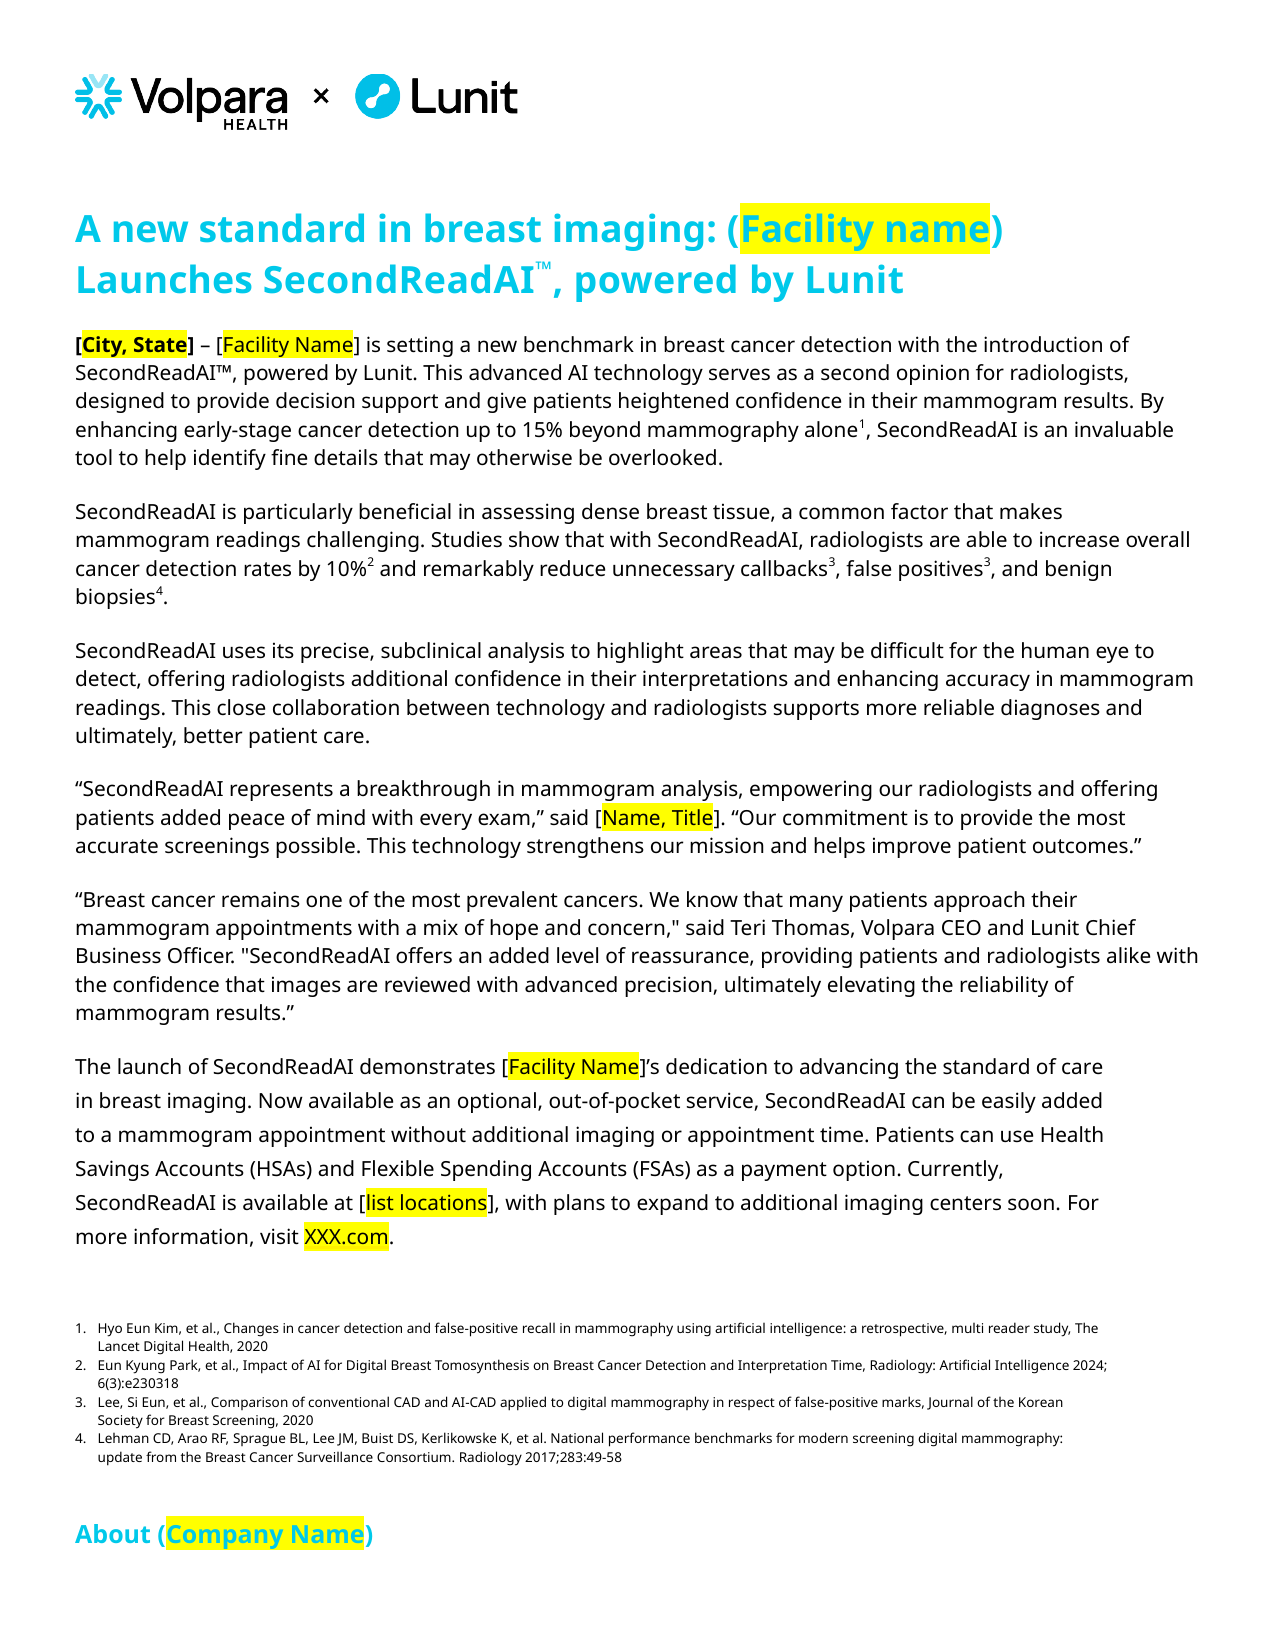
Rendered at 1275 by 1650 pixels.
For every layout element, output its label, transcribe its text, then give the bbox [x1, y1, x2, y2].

list Lehman CD, Arao RF, Sprague BL, Lee JM, Buist DS, Kerlikowske K, et al. National performance benchmarks for modern screening digital mammography: update from the Breast Cancer Surveillance Consortium. Radiology 2017;283:49-58 [75, 1429, 1110, 1466]
text About (Company Name) [364, 1516, 1200, 1550]
text About (Company Name) [75, 1516, 166, 1550]
text “Breast cancer remains one of the most prevalent cancers. We know that many patients approach their mammogram appointments with a mix of hope and concern," said Teri Thomas, Volpara CEO and Lunit Chief Business Officer. "SecondReadAI offers an added level of reassurance, providing patients and radiologists alike with the confidence that images are reviewed with advanced precision, ultimately elevating the reliability of mammogram results.” [75, 885, 1200, 1027]
text SecondReadAI is particularly beneficial in assessing dense breast tissue, a common factor that makes mammogram readings challenging. Studies show that with SecondReadAI, radiologists are able to increase overall cancer detection rates by 10%2 and remarkably reduce unnecessary callbacks3, false positives3, and benign biopsies4. [75, 497, 1200, 611]
picture [75, 74, 518, 130]
list Hyo Eun Kim, et al., Changes in cancer detection and false-positive recall in mammography using artificial intelligence: a retrospective, multi reader study, The Lancet Digital Health, 2020 [75, 1319, 1110, 1356]
text [City, State] – [Facility Name] is setting a new benchmark in breast cancer detection with the introduction of SecondReadAI™, powered by Lunit. This advanced AI technology serves as a second opinion for radiologists, designed to provide decision support and give patients heightened confidence in their mammogram results. By enhancing early-stage cancer detection up to 15% beyond mammography alone1, SecondReadAI is an invaluable tool to help identify fine details that may otherwise be overlooked. [75, 330, 1200, 472]
text A new standard in breast imaging: (Facility name) Launches SecondReadAI™, powered by Lunit [75, 203, 740, 305]
list Lee, Si Eun, et al., Comparison of conventional CAD and AI-CAD applied to digital mammography in respect of false-positive marks, Journal of the Korean Society for Breast Screening, 2020 [75, 1393, 1110, 1429]
text The launch of SecondReadAI demonstrates [Facility Name]’s dedication to advancing the standard of care in breast imaging. Now available as an optional, out-of-pocket service, SecondReadAI can be easily added to a mammogram appointment without additional imaging or appointment time. Patients can use Health Savings Accounts (HSAs) and Flexible Spending Accounts (FSAs) as a payment option. Currently, SecondReadAI is available at [list locations], with plans to expand to additional imaging centers soon. For more information, visit XXX.com. [75, 1052, 1125, 1251]
text “SecondReadAI represents a breakthrough in mammogram analysis, empowering our radiologists and offering patients added peace of mind with every exam,” said [Name, Title]. “Our commitment is to provide the most accurate screenings possible. This technology strengthens our mission and helps improve patient outcomes.” [75, 774, 1200, 860]
list Eun Kyung Park, et al., Impact of AI for Digital Breast Tomosynthesis on Breast Cancer Detection and Interpretation Time, Radiology: Artificial Intelligence 2024; 6(3):e230318 [75, 1356, 1110, 1393]
text SecondReadAI uses its precise, subclinical analysis to highlight areas that may be difficult for the human eye to detect, offering radiologists additional confidence in their interpretations and enhancing accuracy in mammogram readings. This close collaboration between technology and radiologists supports more reliable diagnoses and ultimately, better patient care. [75, 636, 1200, 749]
text A new standard in breast imaging: (Facility name) Launches SecondReadAI™, powered by Lunit [904, 203, 1125, 305]
